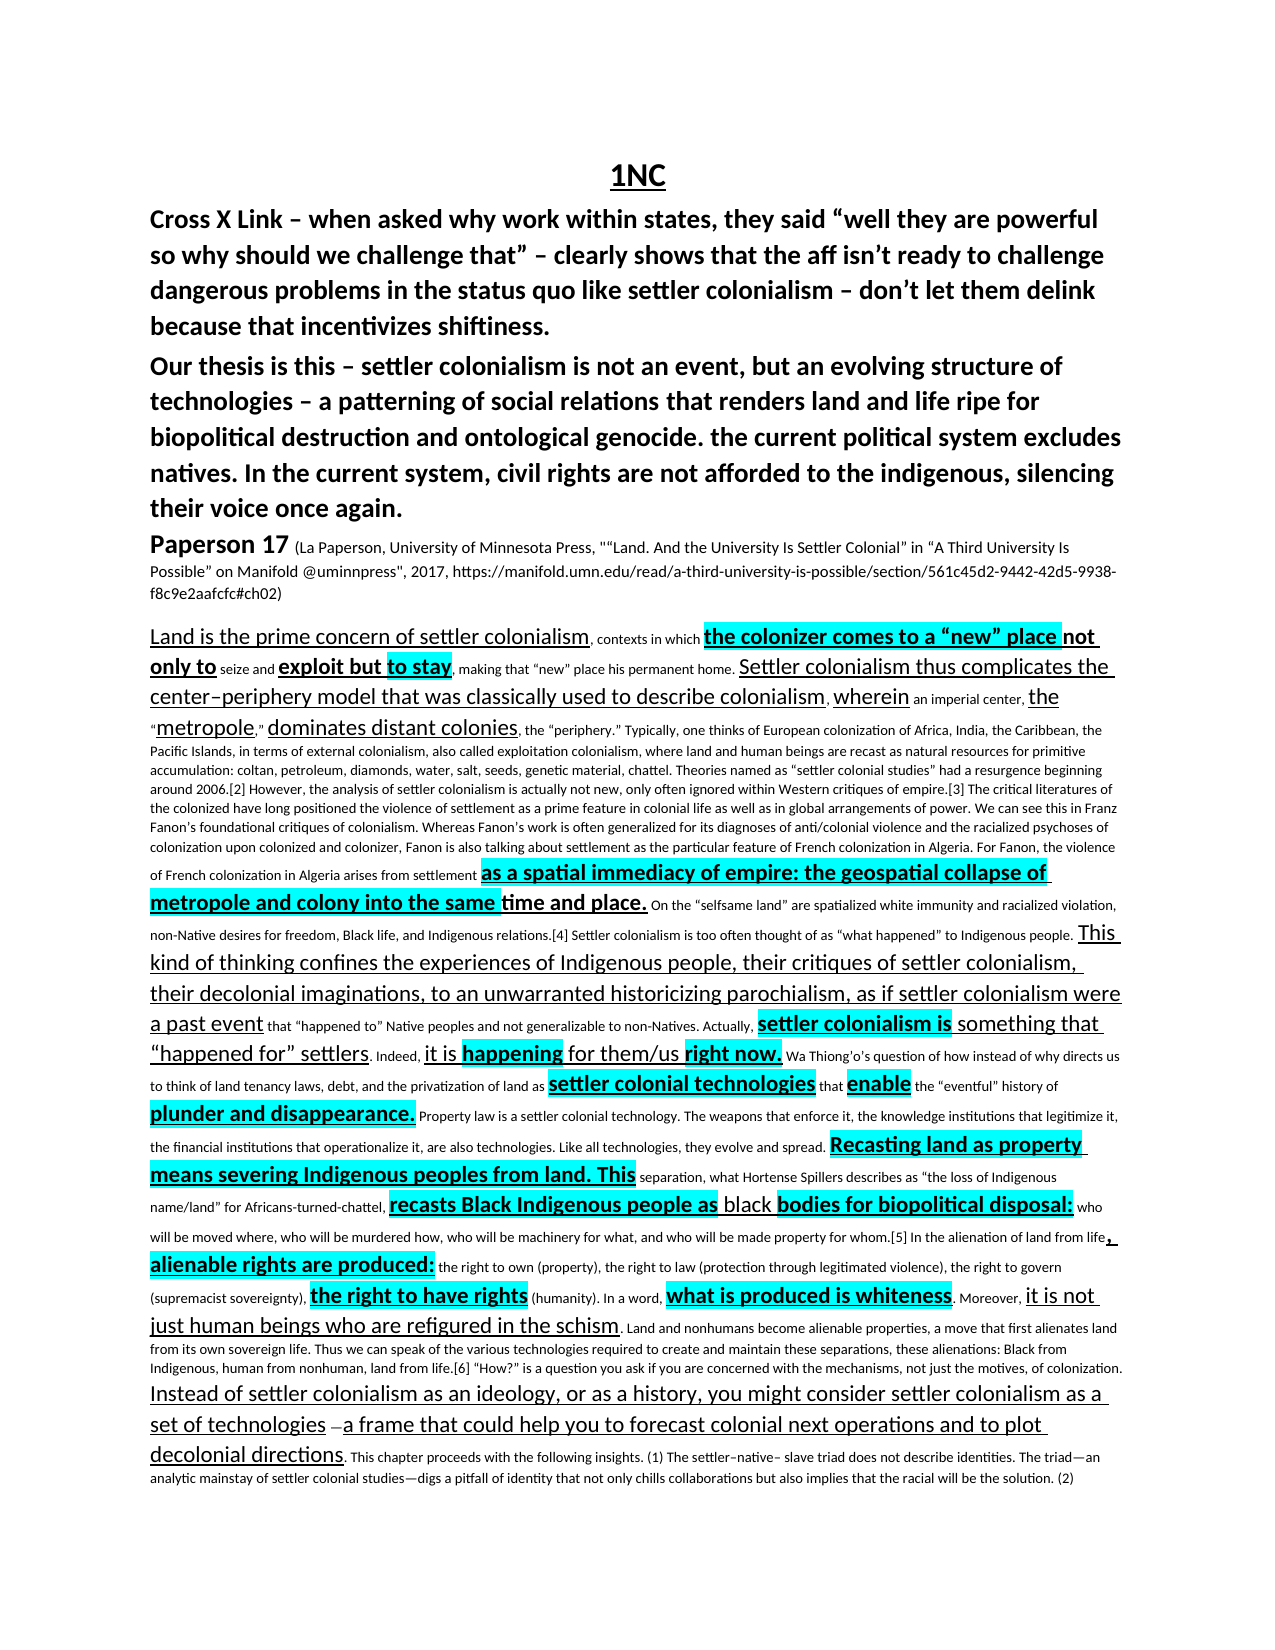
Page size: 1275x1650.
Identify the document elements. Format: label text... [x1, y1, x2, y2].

text 1NC [150, 154, 1125, 195]
text Cross X Link – when asked why work within states, they said “well they are powerful so why should we challenge that” – clearly shows that the aff isn’t ready to challenge dangerous problems in the status quo like settler colonialism – don’t let them delink because that incentivizes shiftiness. [150, 202, 1125, 342]
text Paperson 17 (La Paperson, University of Minnesota Press, "“Land. And the University Is Settler Colonial” in “A Third University Is Possible” on Manifold @uminnpress", 2017, https://manifold.umn.edu/read/a-third-university-is-possible/section/561c45d2-9442-42d5-9938-f8c9e2aafcfc#ch02) [150, 527, 1125, 604]
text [150, 622, 1125, 1487]
text Our thesis is this – settler colonialism is not an event, but an evolving structure of technologies – a patterning of social relations that renders land and life ripe for biopolitical destruction and ontological genocide. the current political system excludes natives. In the current system, civil rights are not afforded to the indigenous, silencing their voice once again. [150, 349, 1125, 524]
